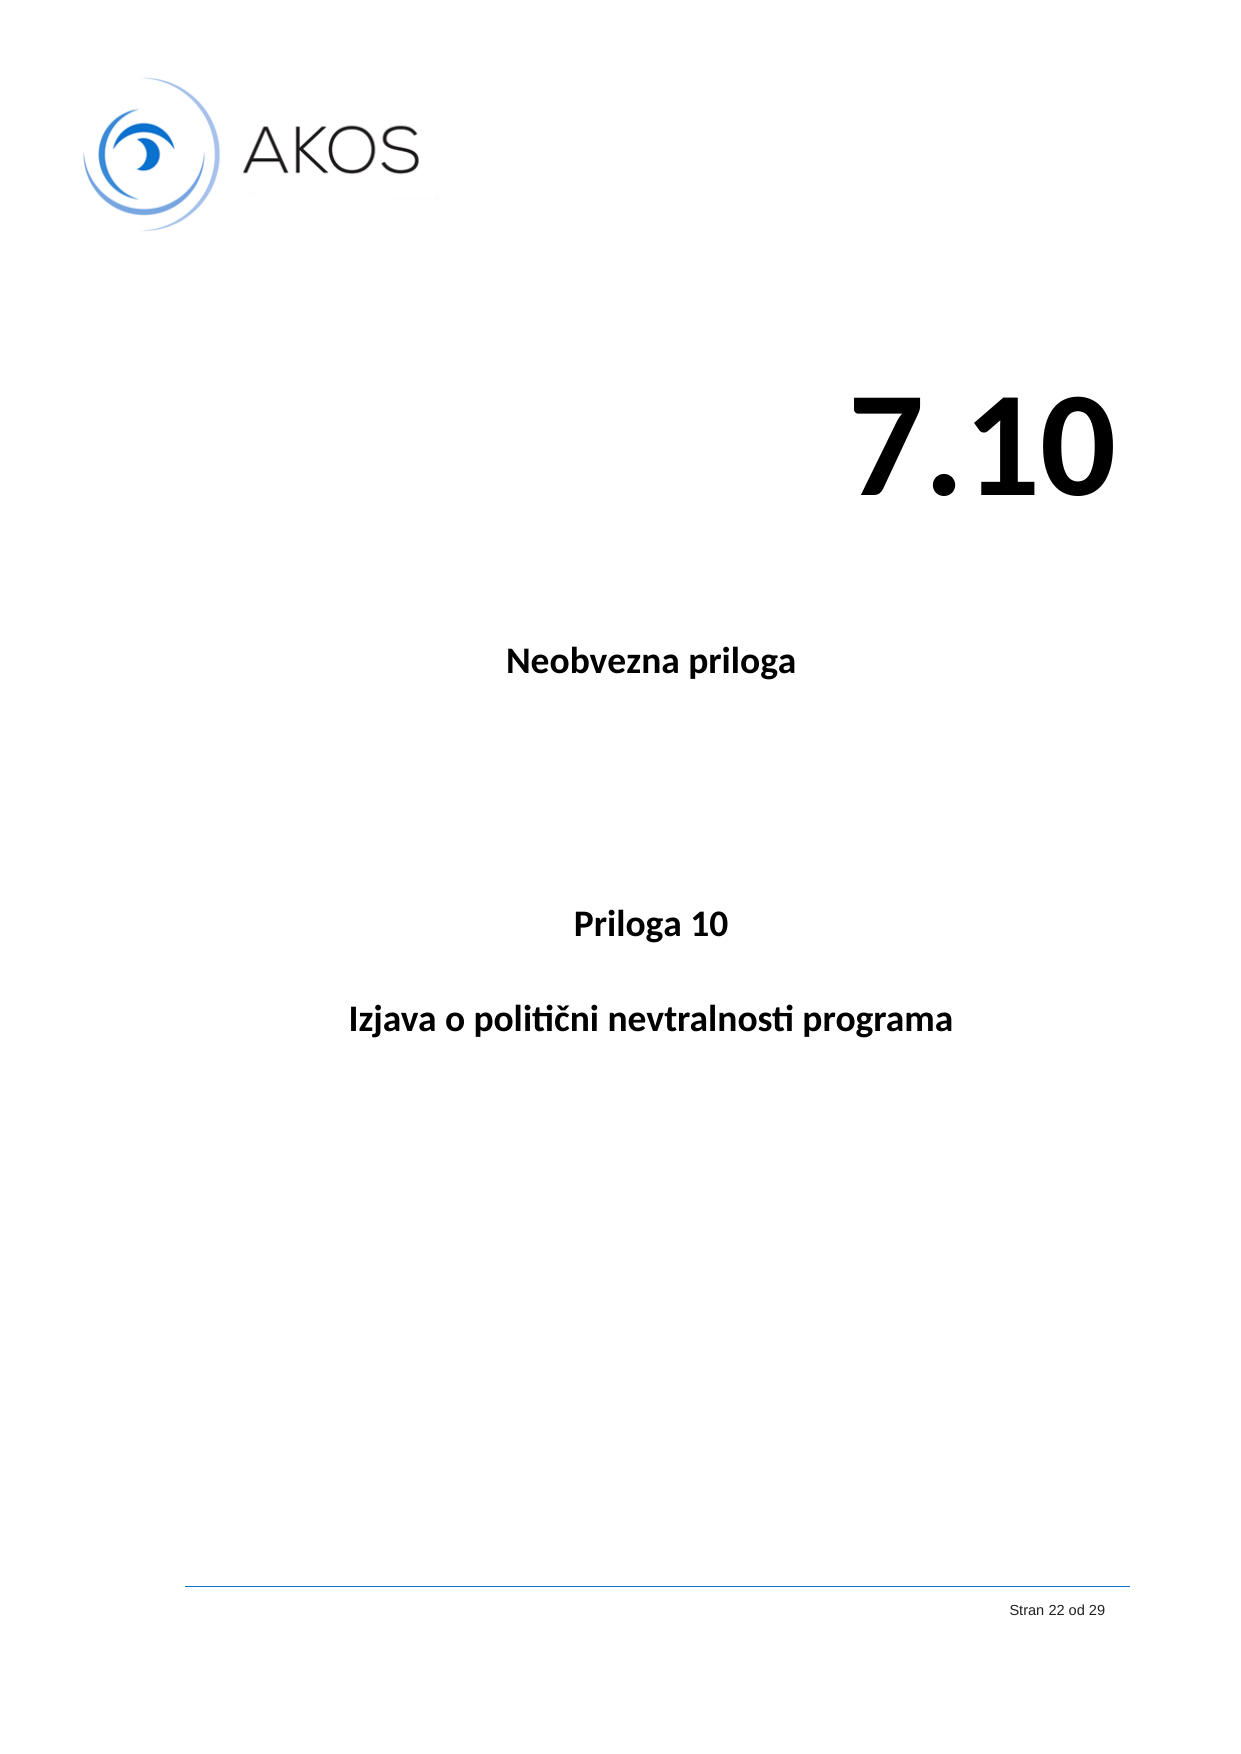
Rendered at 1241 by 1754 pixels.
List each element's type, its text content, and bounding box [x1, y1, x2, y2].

text Neobvezna priloga [186, 637, 1116, 683]
text Priloga 10 [186, 899, 1116, 945]
picture [81, 73, 443, 235]
text 7.10 [224, 350, 1116, 533]
title Izjava o politični nevtralnosti programa [186, 995, 1116, 1041]
